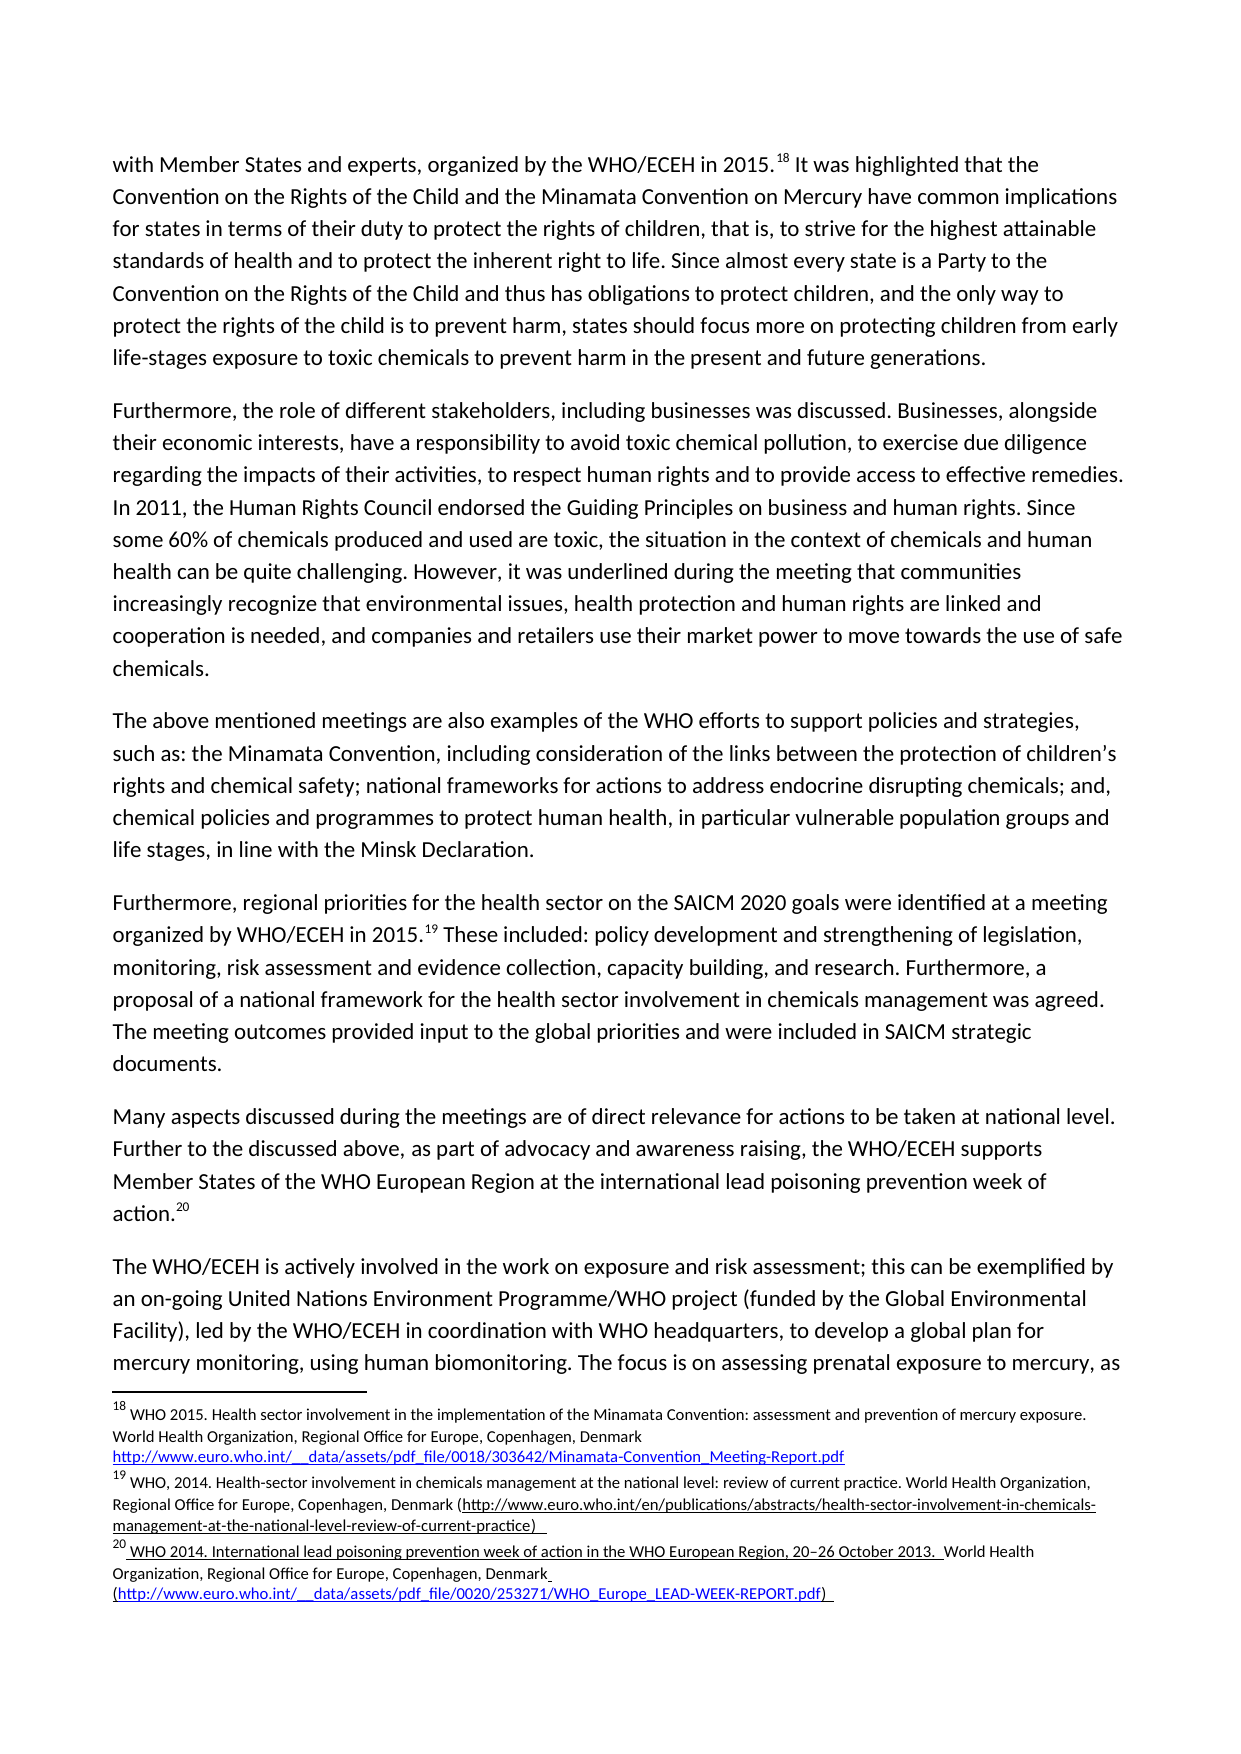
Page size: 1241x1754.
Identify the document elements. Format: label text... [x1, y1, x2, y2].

text Many aspects discussed during the meetings are of direct relevance for actions to be taken at national level. Further to the discussed above, as part of advocacy and awareness raising, the WHO/ECEH supports Member States of the WHO European Region at the international lead poisoning prevention week of action. [112, 1102, 1128, 1227]
text Furthermore, the role of different stakeholders, including businesses was discussed. Businesses, alongside their economic interests, have a responsibility to avoid toxic chemical pollution, to exercise due diligence regarding the impacts of their activities, to respect human rights and to provide access to effective remedies. In 2011, the Human Rights Council endorsed the Guiding Principles on business and human rights. Since some 60% of chemicals produced and used are toxic, the situation in the context of chemicals and human health can be quite challenging. However, it was underlined during the meeting that communities increasingly recognize that environmental issues, health protection and human rights are linked and cooperation is needed, and companies and retailers use their market power to move towards the use of safe chemicals. [112, 396, 1128, 682]
text The above mentioned meetings are also examples of the WHO efforts to support policies and strategies, such as: the Minamata Convention, including consideration of the links between the protection of children’s rights and chemical safety; national frameworks for actions to address endocrine disrupting chemicals; and, chemical policies and programmes to protect human health, in particular vulnerable population groups and life stages, in line with the Minsk Declaration. [112, 707, 1128, 863]
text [112, 150, 1128, 371]
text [112, 1252, 1128, 1377]
text Furthermore, regional priorities for the health sector on the SAICM 2020 goals were identified at a meeting organized by WHO/ECEH in 2015. These included: policy development and strengthening of legislation, monitoring, risk assessment and evidence collection, capacity building, and research. Furthermore, a proposal of a national framework for the health sector involvement in chemicals management was agreed. The meeting outcomes provided input to the global priorities and were included in SAICM strategic documents. [112, 888, 1128, 1077]
